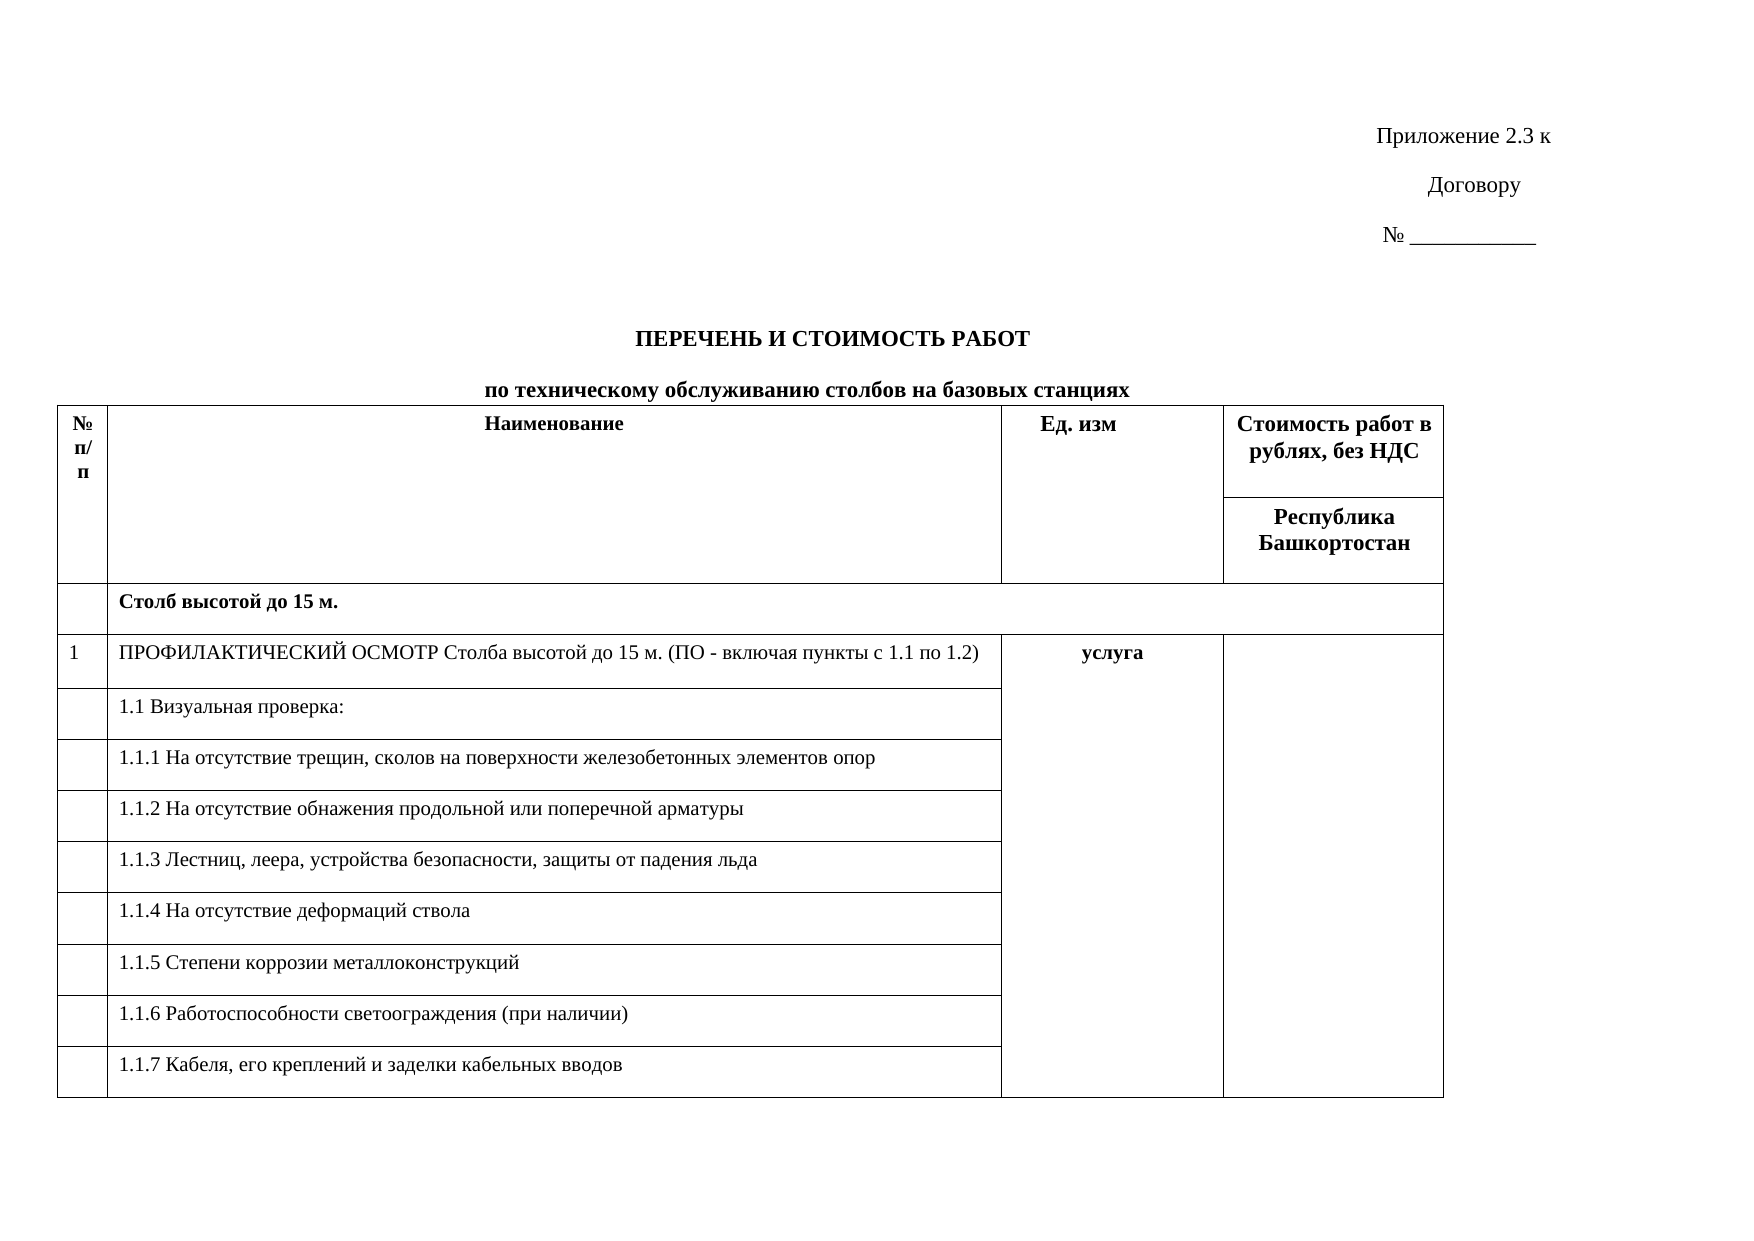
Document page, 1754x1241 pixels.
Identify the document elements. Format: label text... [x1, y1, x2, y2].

table_cell [58, 584, 107, 634]
table_cell [58, 740, 107, 790]
table_cell Столб высотой до 15 м. [108, 584, 1223, 634]
text № ___________ [66, 221, 1536, 247]
table_cell 1.1 Визуальная проверка: [108, 689, 1001, 739]
table_cell ПРОФИЛАКТИЧЕСКИЙ ОСМОТР Столба высотой до 15 м. (ПО - включая пункты с 1.1 по 1.2) [108, 635, 1001, 688]
table_cell [58, 1047, 107, 1097]
table_cell 1.1.1 На отсутствие трещин, сколов на поверхности железобетонных элементов опор [108, 740, 1001, 790]
text по техническому обслуживанию столбов на базовых станциях [484, 376, 1664, 402]
table_cell 1.1.2 На отсутствие обнажения продольной или поперечной арматуры [108, 791, 1001, 841]
table_cell 1.1.6 Работоспособности светоограждения (при наличии) [108, 996, 1001, 1046]
table_cell 1.1.5 Степени коррозии металлоконструкций [108, 945, 1001, 995]
table_cell [58, 689, 107, 739]
table_cell [58, 893, 107, 944]
table_cell 1.1.4 На отсутствие деформаций ствола [108, 893, 1001, 944]
table_cell 1 [58, 635, 107, 688]
table_cell Республика Башкортостан [1224, 498, 1443, 583]
text Приложение 2.3 к Договору [1376, 122, 1552, 198]
table_header Ед. изм [1002, 406, 1223, 583]
table_cell [58, 996, 107, 1046]
table_header Стоимость работ в рублях, без НДС [1224, 406, 1443, 497]
table_cell услуга [1002, 635, 1223, 1097]
table_cell [1224, 584, 1443, 634]
table_cell 1.1.7 Кабеля, его креплений и заделки кабельных вводов [108, 1047, 1001, 1097]
text ПЕРЕЧЕНЬ И СТОИМОСТЬ РАБОТ [635, 325, 1664, 351]
table_cell [1224, 635, 1443, 1097]
table_cell 1.1.3 Лестниц, леера, устройства безопасности, защиты от падения льда [108, 842, 1001, 892]
table_cell [58, 842, 107, 892]
table_cell [58, 945, 107, 995]
table_header Наименование [108, 406, 1001, 583]
table_header № п/ п [58, 406, 107, 583]
table_cell [58, 791, 107, 841]
